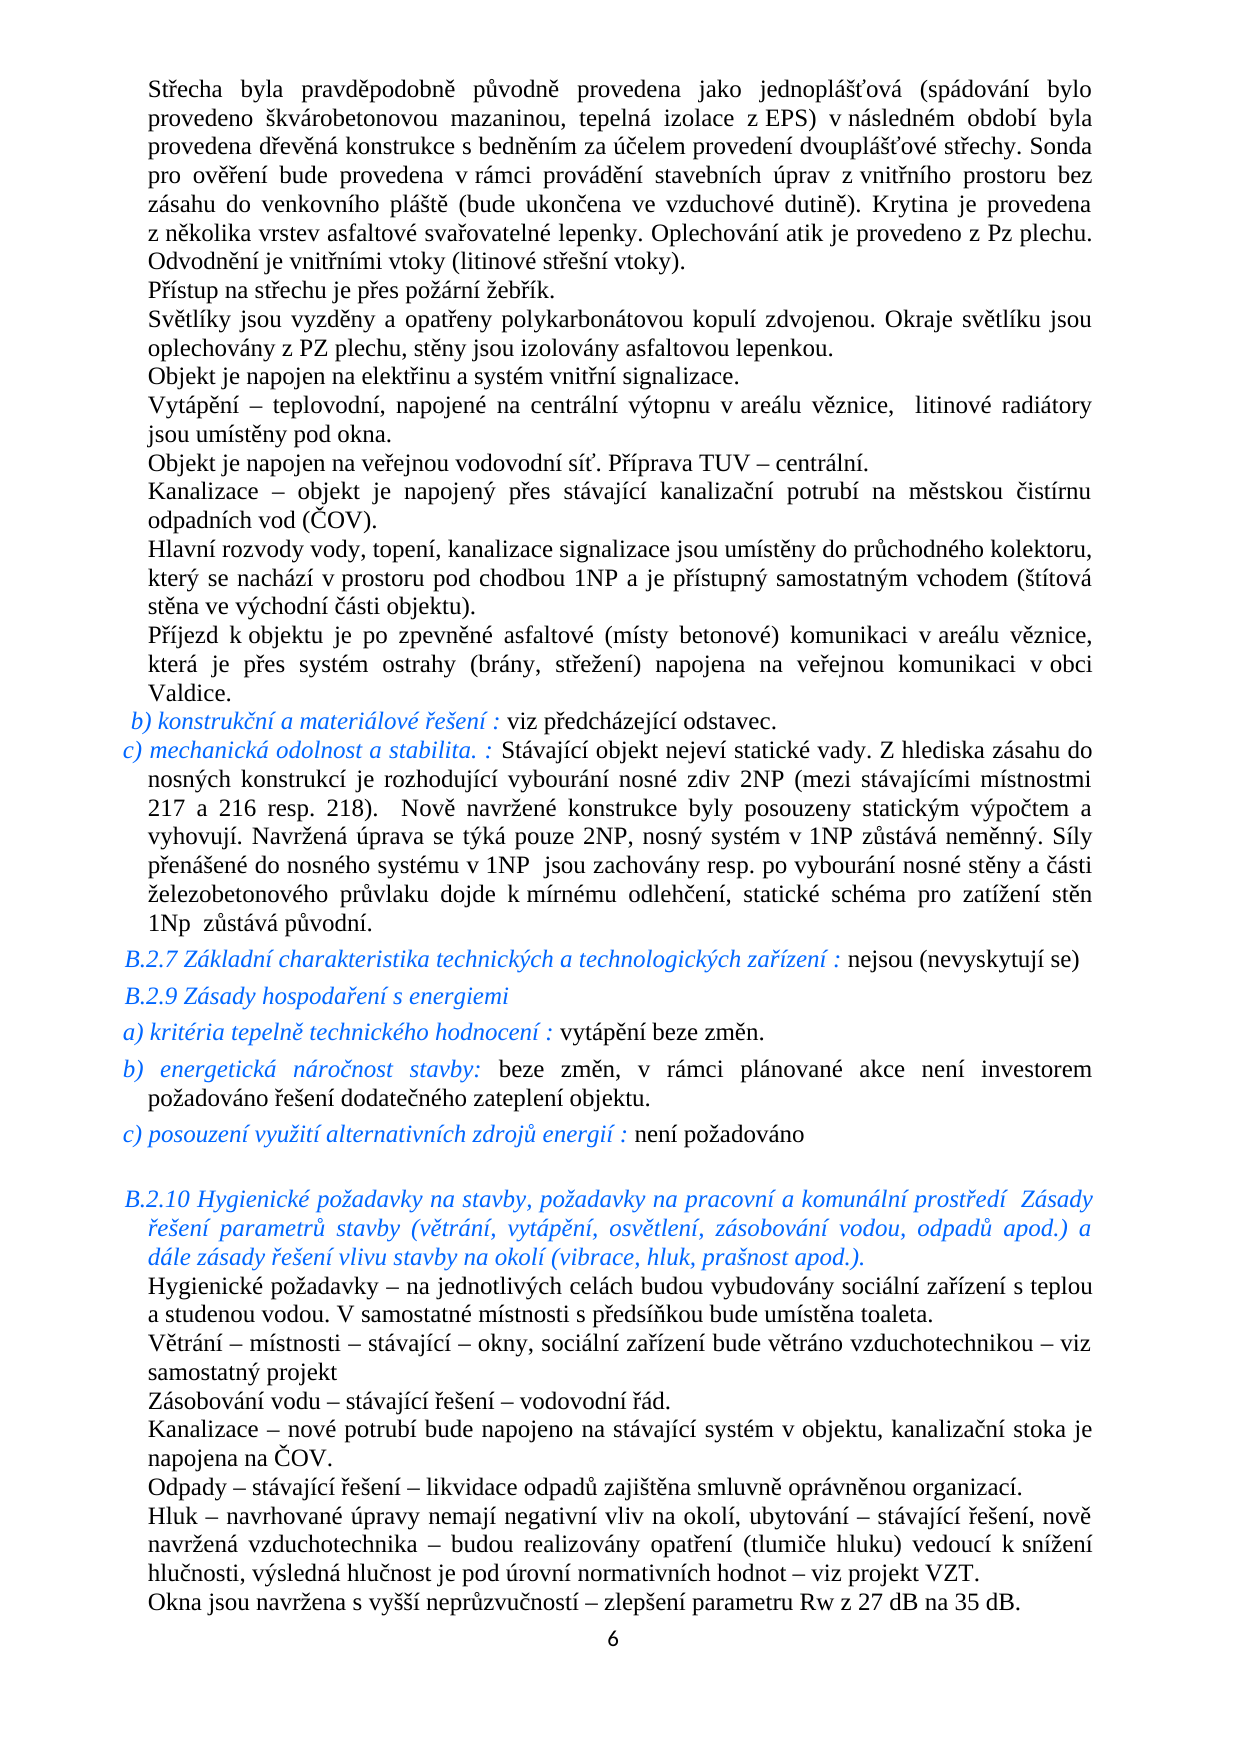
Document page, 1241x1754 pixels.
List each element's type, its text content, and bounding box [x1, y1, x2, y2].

text Odpady – stávající řešení – likvidace odpadů zajištěna smluvně oprávněnou organizací. [148, 1472, 1093, 1501]
text c) posouzení využití alternativních zdrojů energií : není požadováno [116, 1119, 1093, 1148]
text Příjezd k objektu je po zpevněné asfaltové (místy betonové) komunikaci v areálu věznice, která je přes systém ostrahy (brány, střežení) napojena na veřejnou komunikaci v obci Valdice. [148, 620, 1093, 706]
text c) mechanická odolnost a stabilita. : Stávající objekt nejeví statické vady. Z hlediska zásahu do nosných konstrukcí je rozhodující vybourání nosné zdiv 2NP (mezi stávajícími místnostmi 217 a 216 resp. 218). Nově navržené konstrukce byly posouzeny statickým výpočtem a vyhovují. Navržená úprava se týká pouze 2NP, nosný systém v 1NP zůstává neměnný. Síly přenášené do nosného systému v 1NP jsou zachovány resp. po vybourání nosné stěny a části železobetonového průvlaku dojde k mírnému odlehčení, statické schéma pro zatížení stěn 1Np zůstává původní. [116, 735, 1093, 936]
list b) konstrukční a materiálové řešení : viz předcházející odstavec. [118, 706, 1093, 735]
text Zásobování vodu – stávající řešení – vodovodní řád. [148, 1386, 1093, 1414]
text Světlíky jsou vyzděny a opatřeny polykarbonátovou kopulí zdvojenou. Okraje světlíku jsou oplechovány z PZ plechu, stěny jsou izolovány asfaltovou lepenkou. [148, 304, 1093, 361]
text a) kritéria tepelně technického hodnocení : vytápění beze změn. [116, 1017, 1093, 1046]
text Hygienické požadavky – na jednotlivých celách budou vybudovány sociální zařízení s teplou a studenou vodou. V samostatné místnosti s předsíňkou bude umístěna toaleta. [148, 1271, 1093, 1328]
text Objekt je napojen na veřejnou vodovodní síť. Příprava TUV – centrální. [148, 448, 1093, 476]
text Kanalizace – objekt je napojený přes stávající kanalizační potrubí na městskou čistírnu odpadních vod (ČOV). [148, 476, 1093, 534]
text Hluk – navrhované úpravy nemají negativní vliv na okolí, ubytování – stávající řešení, nově navržená vzduchotechnika – budou realizovány opatření (tlumiče hluku) vedoucí k snížení hlučnosti, výsledná hlučnost je pod úrovní normativních hodnot – viz projekt VZT. [148, 1501, 1093, 1587]
text B.2.7 Základní charakteristika technických a technologických zařízení : nejsou (nevyskytují se) [118, 944, 1093, 973]
text Hlavní rozvody vody, topení, kanalizace signalizace jsou umístěny do průchodného kolektoru, který se nachází v prostoru pod chodbou 1NP a je přístupný samostatným vchodem (štítová stěna ve východní části objektu). [148, 534, 1093, 620]
text Objekt je napojen na elektřinu a systém vnitřní signalizace. [148, 361, 1093, 390]
text b) energetická náročnost stavby: beze změn, v rámci plánované akce není investorem požadováno řešení dodatečného zateplení objektu. [116, 1054, 1093, 1111]
text Střecha byla pravděpodobně původně provedena jako jednoplášťová (spádování bylo provedeno škvárobetonovou mazaninou, tepelná izolace z EPS) v následném období byla provedena dřevěná konstrukce s bedněním za účelem provedení dvouplášťové střechy. Sonda pro ověření bude provedena v rámci provádění stavebních úprav z vnitřního prostoru bez zásahu do venkovního pláště (bude ukončena ve vzduchové dutině). Krytina je provedena z několika vrstev asfaltové svařovatelné lepenky. Oplechování atik je provedeno z Pz plechu. Odvodnění je vnitřními vtoky (litinové střešní vtoky). [148, 74, 1093, 275]
text B.2.9 Zásady hospodaření s energiemi [118, 981, 1093, 1009]
text Vytápění – teplovodní, napojené na centrální výtopnu v areálu věznice, litinové radiátory jsou umístěny pod okna. [148, 390, 1093, 448]
text B.2.10 Hygienické požadavky na stavby, požadavky na pracovní a komunální prostředí Zásady řešení parametrů stavby (větrání, vytápění, osvětlení, zásobování vodou, odpadů apod.) a dále zásady řešení vlivu stavby na okolí (vibrace, hluk, prašnost apod.). [118, 1184, 1093, 1271]
text Kanalizace – nové potrubí bude napojeno na stávající systém v objektu, kanalizační stoka je napojena na ČOV. [148, 1414, 1093, 1472]
text Přístup na střechu je přes požární žebřík. [148, 275, 1093, 304]
text Okna jsou navržena s vyšší neprůzvučností – zlepšení parametru Rw z 27 dB na 35 dB. [148, 1587, 1093, 1616]
text Větrání – místnosti – stávající – okny, sociální zařízení bude větráno vzduchotechnikou – viz samostatný projekt [148, 1328, 1093, 1386]
